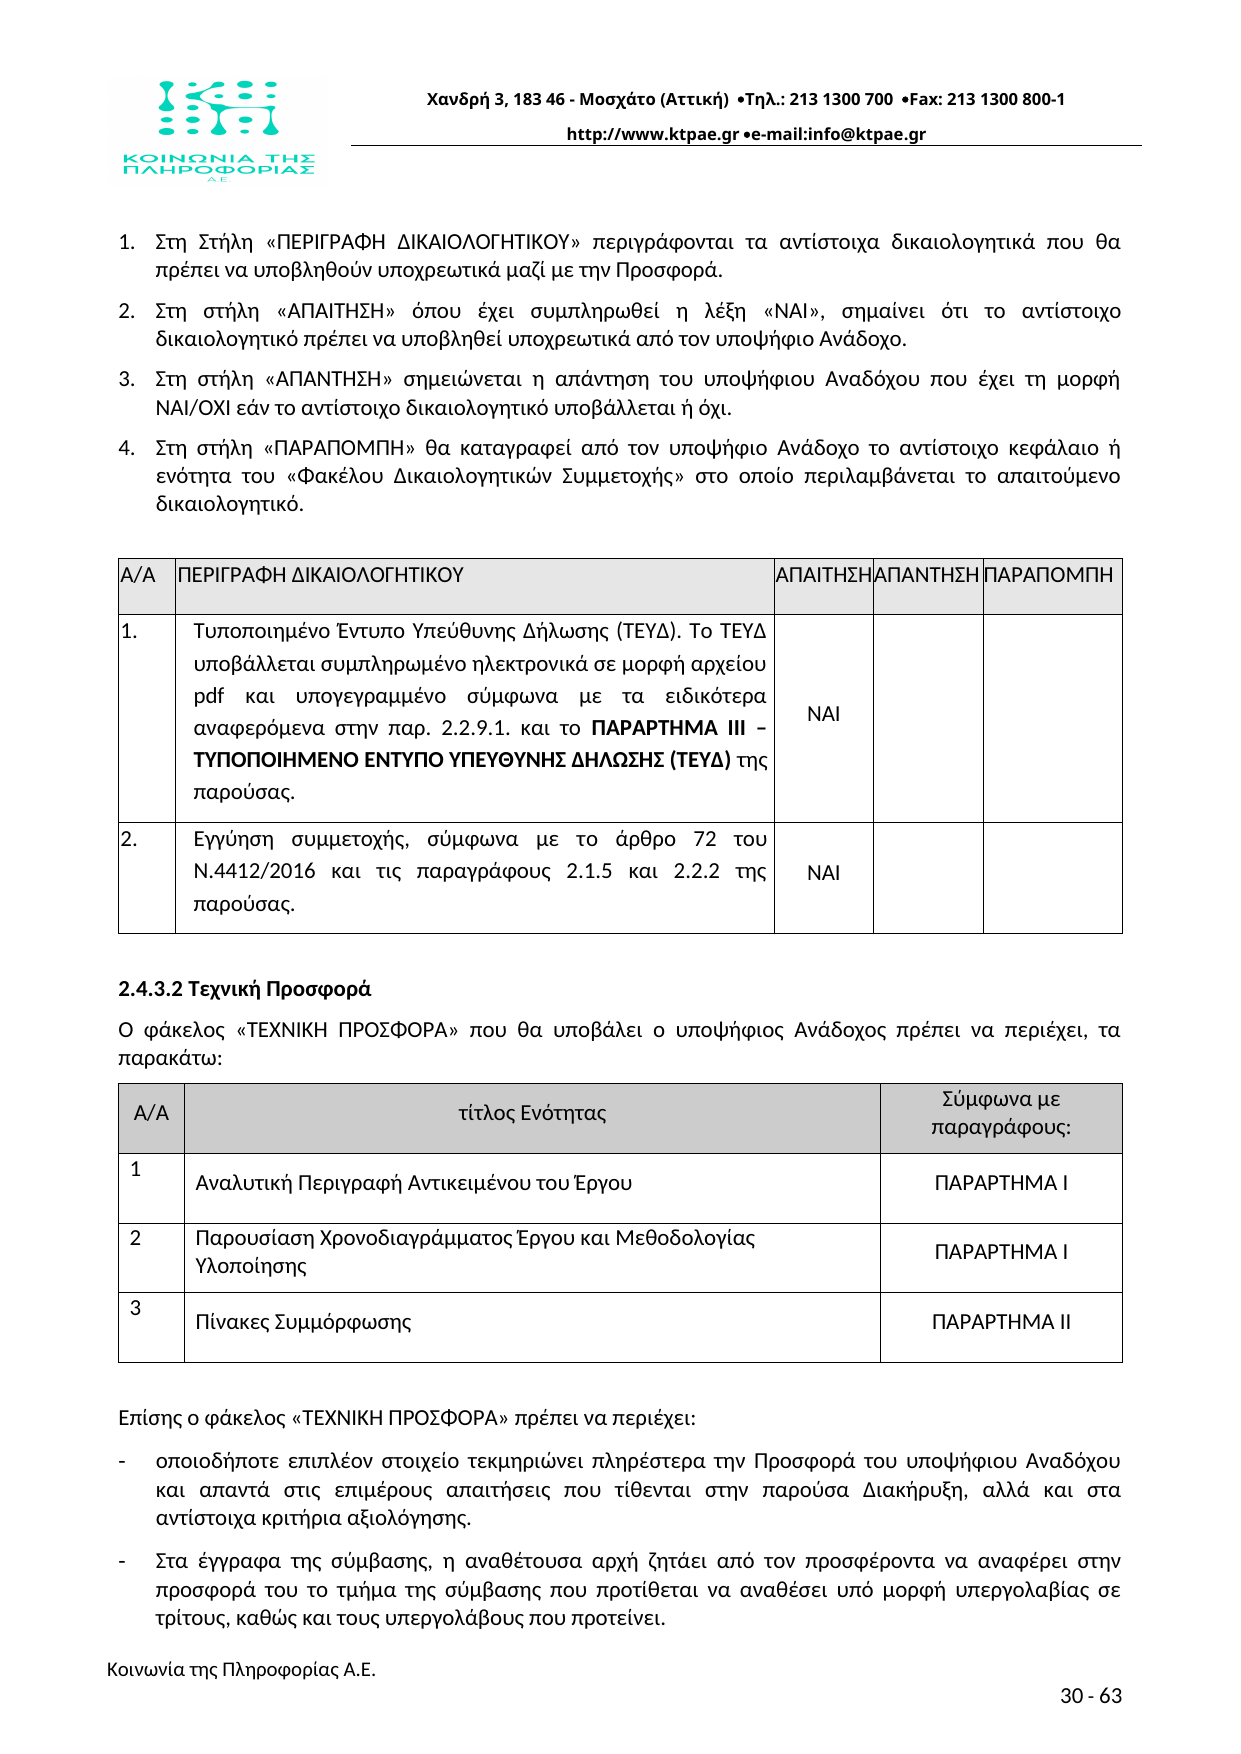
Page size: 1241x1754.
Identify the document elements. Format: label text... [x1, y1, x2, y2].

table_cell [119, 1224, 184, 1292]
list Στη στήλη «ΑΠΑΝΤΗΣΗ» σημειώνεται η απάντηση του υποψήφιου Αναδόχου που έχει τη μορφή ΝΑΙ/ΟΧΙ εάν το αντίστοιχο δικαιολογητικό υποβάλλεται ή όχι. [118, 364, 1122, 421]
table_cell ΠΑΡΑΡΤΗΜΑ Ι [881, 1154, 1122, 1222]
table_cell Παρουσίαση Χρονοδιαγράμματος Έργου και Μεθοδολογίας Υλοποίησης [185, 1224, 880, 1292]
table_cell [119, 823, 175, 933]
table_cell Πίνακες Συμμόρφωσης [185, 1293, 880, 1362]
table_cell Εγγύηση συμμετοχής, σύμφωνα με τo άρθρο 72 του Ν.4412/2016 και τις παραγράφους 2.1.5 και 2.2.2 της παρούσας. [176, 823, 774, 933]
table_header ΠΑΡΑΠΟΜΠΗ [984, 559, 1122, 614]
table_cell [984, 823, 1122, 933]
text Επίσης ο φάκελος «ΤΕΧΝΙΚΗ ΠΡΟΣΦΟΡΑ» πρέπει να περιέχει: [118, 1403, 1122, 1431]
text 2.4.3.2 Τεχνική Προσφορά [118, 974, 1122, 1002]
table_cell [984, 615, 1122, 822]
list Στα έγγραφα της σύμβασης, η αναθέτουσα αρχή ζητάει από τον προσφέροντα να αναφέρει στην προσφορά του το τμήμα της σύμβασης που προτίθεται να αναθέσει υπό μορφή υπεργολαβίας σε τρίτους, καθώς και τους υπεργολάβους που προτείνει. [118, 1543, 1122, 1631]
table_cell Αναλυτική Περιγραφή Αντικειμένου του Έργου [185, 1154, 880, 1222]
table_header ΑΠΑΙΤΗΣΗ [775, 559, 873, 614]
table_header ΑΠΑΝΤΗΣΗ [874, 559, 983, 614]
table_header τίτλος Ενότητας [185, 1084, 880, 1153]
list Στη στήλη «ΑΠΑΙΤΗΣΗ» όπου έχει συμπληρωθεί η λέξη «ΝΑΙ», σημαίνει ότι το αντίστοιχο δικαιολογητικό πρέπει να υποβληθεί υποχρεωτικά από τον υποψήφιο Ανάδοχο. [118, 296, 1122, 352]
table_cell ΝΑΙ [775, 615, 873, 822]
table_cell ΠΑΡΑΡΤΗΜΑ Ι [881, 1224, 1122, 1292]
table_header Α/Α [119, 1084, 184, 1153]
picture [107, 75, 328, 186]
table_cell [119, 615, 175, 822]
table_cell ΝΑΙ [775, 823, 873, 933]
list οποιοδήποτε επιπλέον στοιχείο τεκμηριώνει πληρέστερα την Προσφορά του υποψήφιου Αναδόχου και απαντά στις επιμέρους απαιτήσεις που τίθενται στην παρούσα Διακήρυξη, αλλά και στα αντίστοιχα κριτήρια αξιολόγησης. [118, 1444, 1122, 1531]
table_cell [874, 615, 983, 822]
table_cell [119, 1293, 184, 1362]
text Ο φάκελος «ΤΕΧΝΙΚΗ ΠΡΟΣΦΟΡΑ» που θα υποβάλει ο υποψήφιος Ανάδοχος πρέπει να περιέχει, τα παρακάτω: [118, 1015, 1122, 1071]
table_cell Τυποποιημένο Έντυπο Υπεύθυνης Δήλωσης (ΤΕΥΔ). Το ΤΕΥΔ υποβάλλεται συμπληρωμένο ηλεκτρονικά σε μορφή αρχείου pdf και υπογεγραμμένο σύμφωνα με τα ειδικότερα αναφερόμενα στην παρ. 2.2.9.1. και το ΠΑΡΑΡΤΗΜΑ ΙΙΙ – ΤΥΠΟΠΟΙΗΜΕΝΟ ΈΝΤΥΠΟ ΥΠΕΥΘΥΝΗΣ ΔΗΛΩΣΗΣ (ΤΕΥΔ) της παρούσας. [176, 615, 774, 822]
table_header Α/Α [119, 559, 175, 614]
table_cell [874, 823, 983, 933]
table_cell ΠΑΡΑΡΤΗΜΑ ΙΙ [881, 1293, 1122, 1362]
table_header ΠΕΡΙΓΡΑΦΗ ΔΙΚΑΙΟΛΟΓΗΤΙΚΟΥ [176, 559, 774, 614]
table_cell [119, 1154, 184, 1222]
list Στη Στήλη «ΠΕΡΙΓΡΑΦΗ ΔΙΚΑΙΟΛΟΓΗΤΙΚΟΥ» περιγράφονται τα αντίστοιχα δικαιολογητικά που θα πρέπει να υποβληθούν υποχρεωτικά μαζί με την Προσφορά. [118, 227, 1122, 283]
table_header Σύμφωνα με παραγράφους: [881, 1084, 1122, 1153]
list Στη στήλη «ΠΑΡΑΠΟΜΠΗ» θα καταγραφεί από τον υποψήφιο Ανάδοχο το αντίστοιχο κεφάλαιο ή ενότητα του «Φακέλου Δικαιολογητικών Συμμετοχής» στο οποίο περιλαμβάνεται το απαιτούμενο δικαιολογητικό. [118, 433, 1122, 517]
